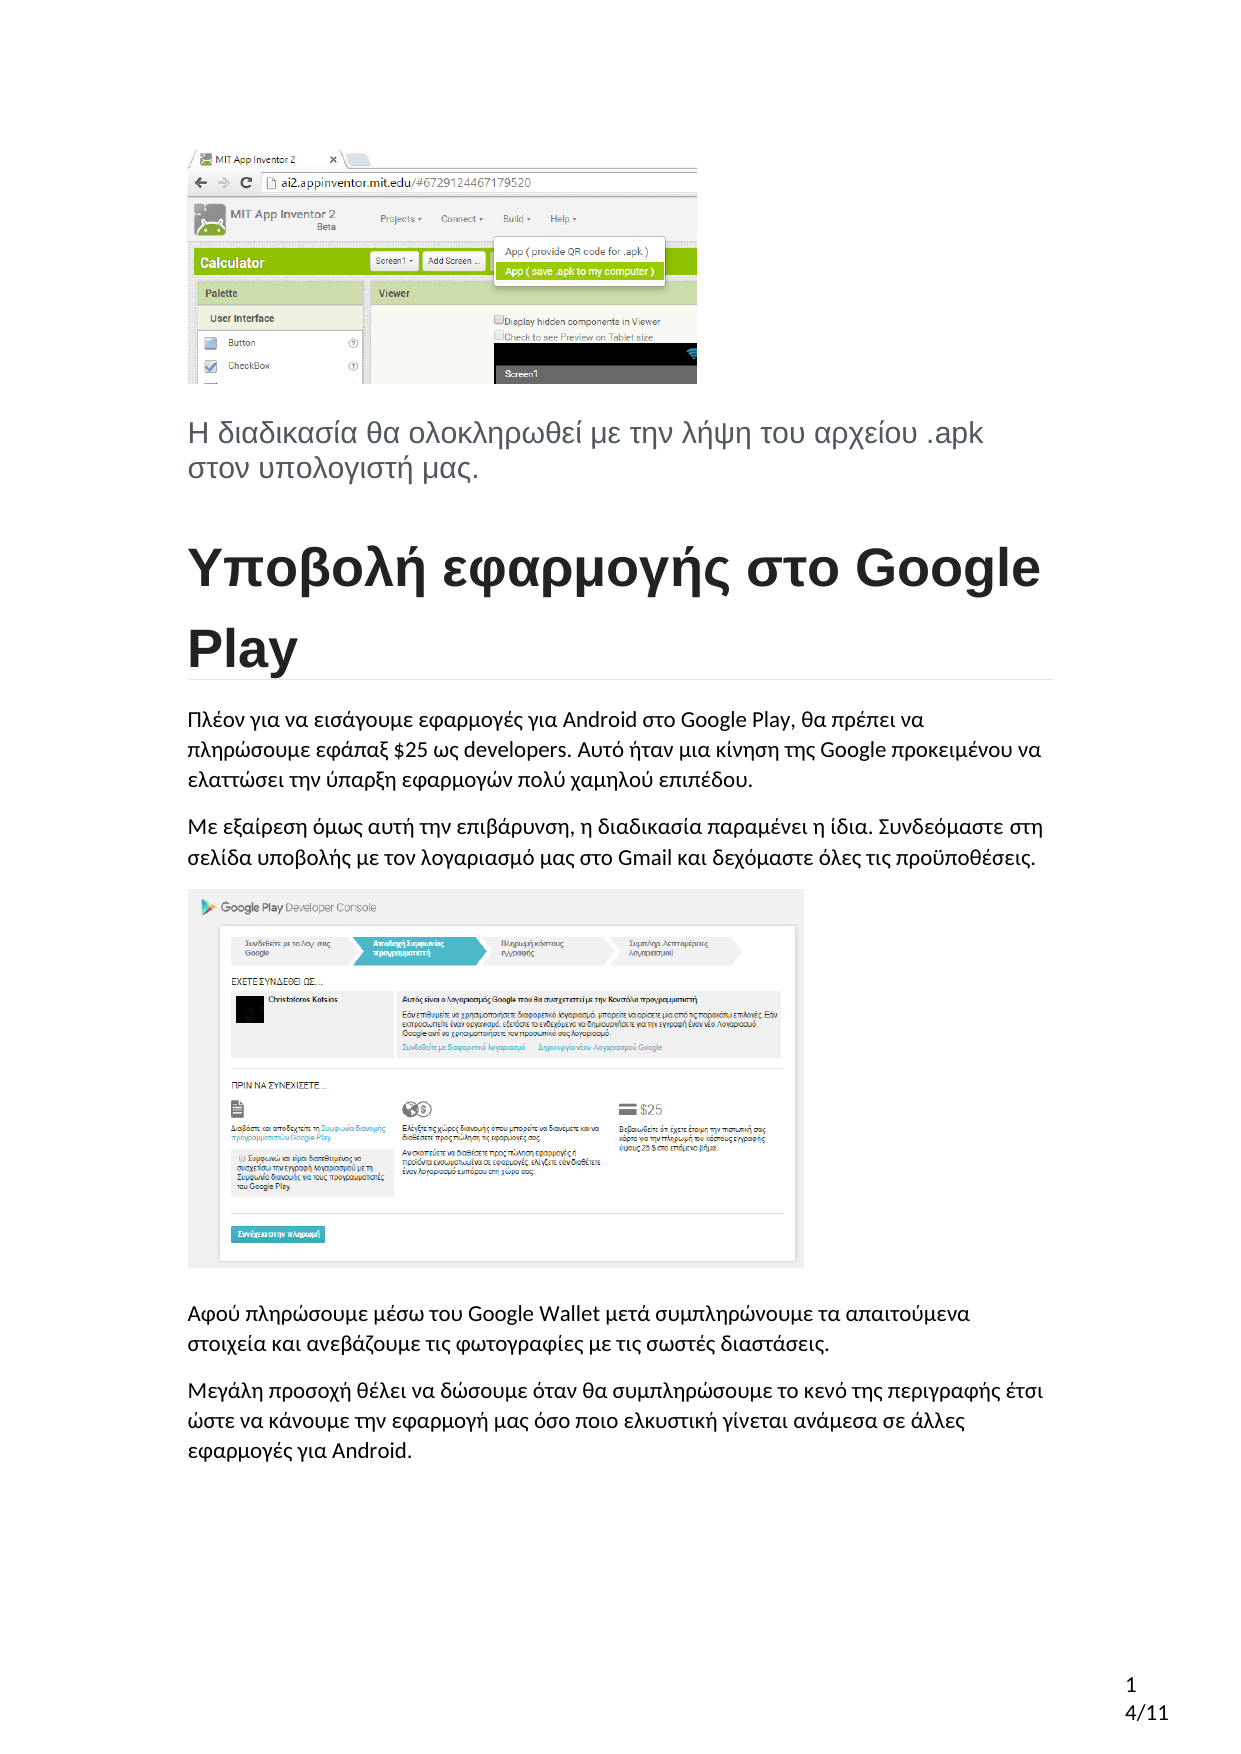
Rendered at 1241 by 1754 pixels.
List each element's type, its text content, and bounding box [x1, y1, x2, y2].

text Πλέον για να εισάγουμε εφαρμογές για Android στο Google Play, θα πρέπει να πληρώσουμε εφάπαξ $25 ως developers. Αυτό ήταν μια κίνηση της Google προκειμένου να ελαττώσει την ύπαρξη εφαρμογών πολύ χαμηλού επιπέδου. [187, 705, 1053, 794]
text Αφού πληρώσουμε μέσω του Google Wallet μετά συμπληρώνουμε τα απαιτούμενα στοιχεία και ανεβάζουμε τις φωτογραφίες με τις σωστές διαστάσεις. [187, 1299, 1053, 1357]
picture [187, 150, 697, 384]
text Μεγάλη προσοχή θέλει να δώσουμε όταν θα συμπληρώσουμε το κενό της περιγραφής έτσι ώστε να κάνουμε την εφαρμογή μας όσο ποιο ελκυστική γίνεται ανάμεσα σε άλλες εφαρμογές για Android. [187, 1376, 1053, 1464]
picture [187, 889, 805, 1268]
text Υποβολή εφαρμογής στο Google Play [187, 516, 1053, 680]
text Η διαδικασία θα ολοκληρωθεί με την λήψη του αρχείου .apk στον υπολογιστή μας. [187, 415, 1053, 485]
text Με εξαίρεση όμως αυτή την επιβάρυνση, η διαδικασία παραμένει η ίδια. Συνδεόμαστε στη σελίδα υποβολής με τον λογαριασμό μας στο Gmail και δεχόμαστε όλες τις προϋποθέσεις. [187, 812, 1053, 871]
